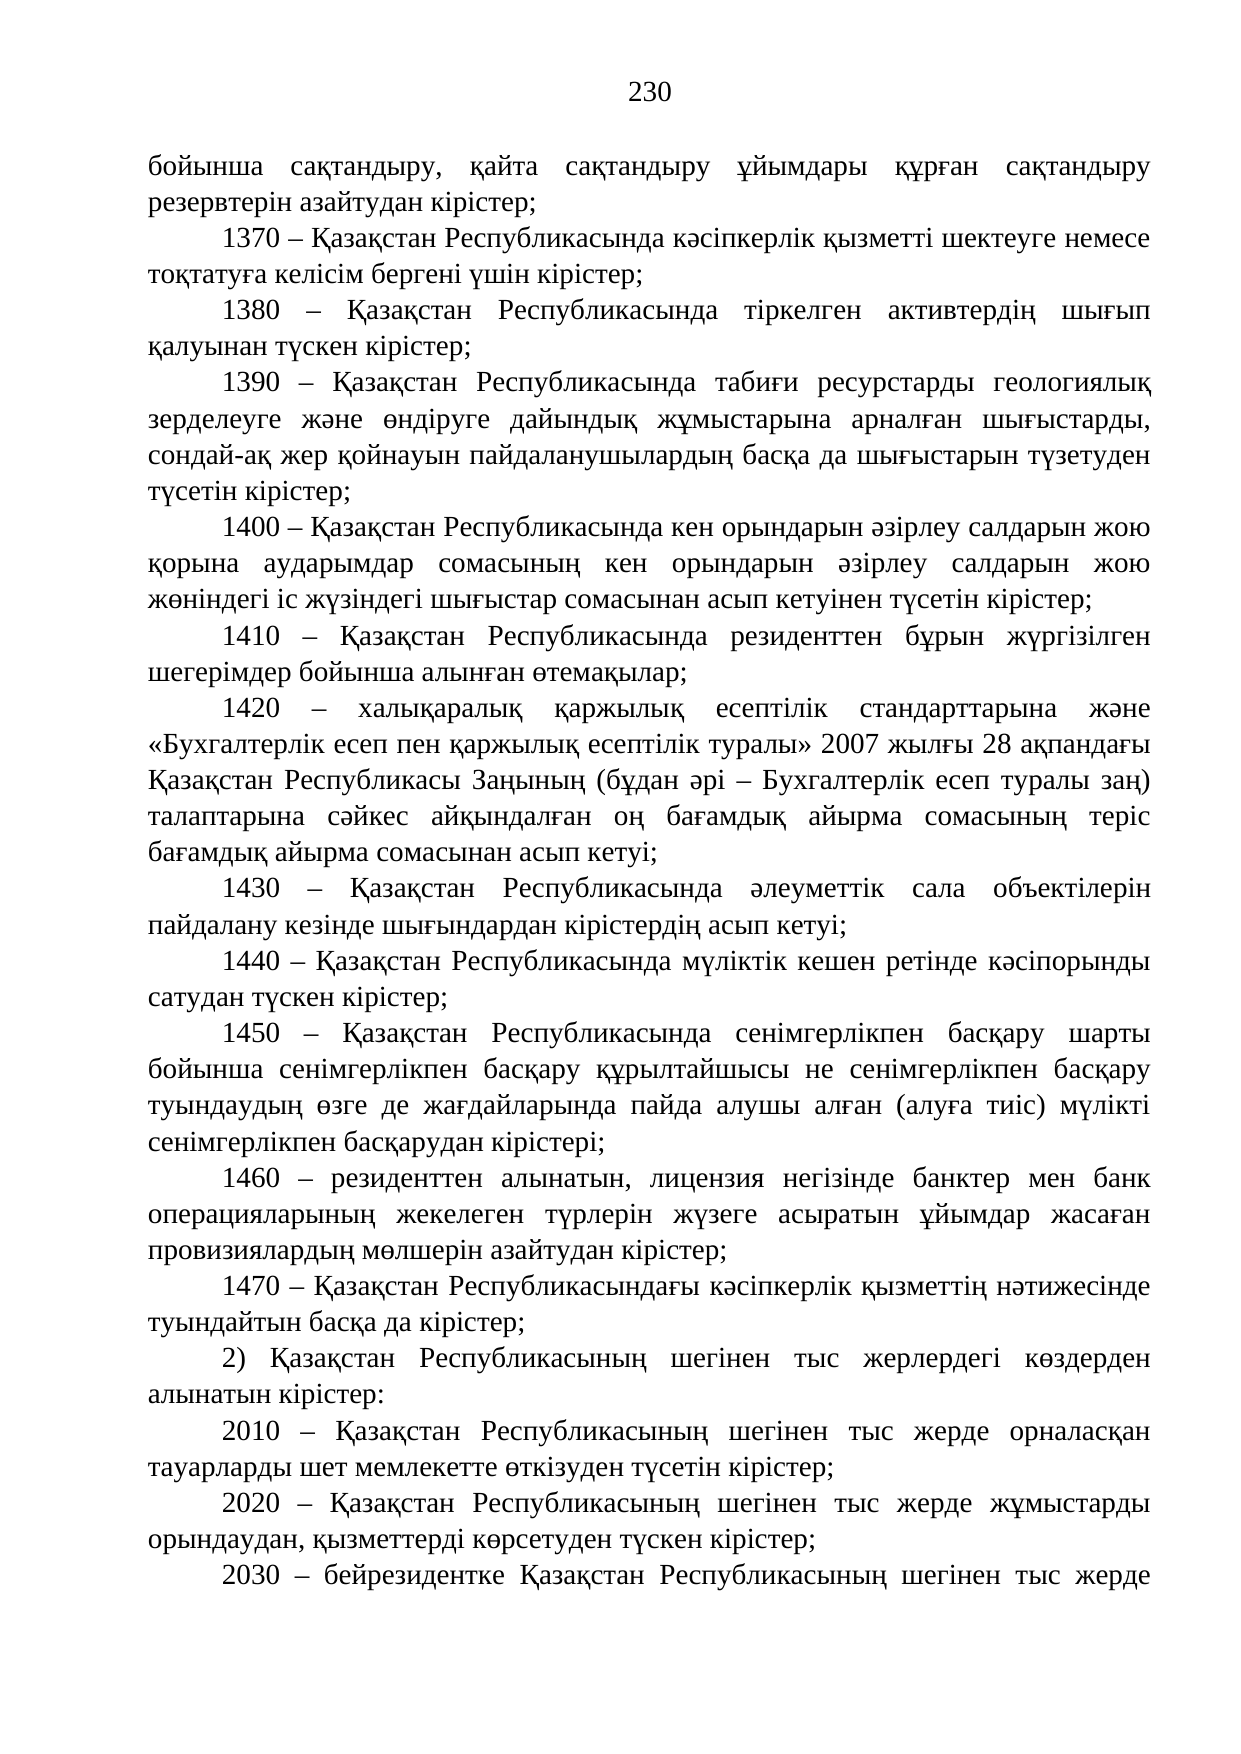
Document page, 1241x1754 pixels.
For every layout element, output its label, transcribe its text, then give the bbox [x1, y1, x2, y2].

text 2020 – Қазақстан Республикасының шегінен тыс жерде жұмыстарды орындаудан, қызметтерді көрсетуден түскен кірістер; [148, 1485, 1152, 1555]
text 1470 – Қазақстан Республикасындағы кəсіпкерлік қызметтің нәтижесінде туындайтын басқа да кірістер; [148, 1268, 1152, 1338]
text 1460 – резиденттен алынатын, лицензия негізінде банктер мен банк операцияларының жекелеген түрлерін жүзеге асыратын ұйымдар жасаған провизиялардың мөлшерін азайтудан кірістер; [148, 1160, 1152, 1266]
text 2) Қазақстан Республикасының шегінен тыс жерлердегі көздерден алынатын кірістер: [148, 1341, 1152, 1410]
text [148, 148, 1152, 217]
text 1390 – Қазақстан Республикасында табиғи ресурстарды геологиялық зерделеуге және өндіруге дайындық жұмыстарына арналған шығыстарды, сондай-ақ жер қойнауын пайдаланушылардың басқа да шығыстарын түзетуден түсетін кірістер; [148, 364, 1152, 507]
text 1420 – халықаралық қаржылық есептілік стандарттарына және «Бухгалтерлiк есеп пен қаржылық есептiлiк туралы» 2007 жылғы 28 ақпандағы Қазақстан Республикасы Заңының (бұдан әрі – Бухгалтерлік есеп туралы заң) талаптарына сәйкес айқындалған оң бағамдық айырма сомасының теріс бағамдық айырма сомасынан асып кетуі; [148, 690, 1152, 868]
text 1410 – Қазақстан Республикасында резиденттен бұрын жүргізілген шегерімдер бойынша алынған өтемақылар; [148, 618, 1152, 687]
text 1400 – Қазақстан Республикасында кен орындарын әзірлеу салдарын жою қорына аударымдар сомасының кен орындарын әзірлеу салдарын жою жөніндегі іс жүзіндегі шығыстар сомасынан асып кетуінен түсетін кірістер; [148, 509, 1152, 615]
text 1430 – Қазақстан Республикасында әлеуметтік сала объектілерін пайдалану кезінде шығындардан кірістердің асып кетуі; [148, 871, 1152, 940]
text 2010 – Қазақстан Республикасының шегінен тыс жерде орналасқан тауарларды шет мемлекетте өткізуден түсетін кірістер; [148, 1413, 1152, 1482]
text 1380 – Қазақстан Республикасында тіркелген активтердің шығып қалуынан түскен кірістер; [148, 292, 1152, 362]
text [148, 1557, 1152, 1591]
text 1370 – Қазақстан Республикасында кәсіпкерлік қызметті шектеуге немесе тоқтатуға келісім бергені үшін кірістер; [148, 220, 1152, 290]
text 1450 – Қазақстан Республикасында сенімгерлікпен басқару шарты бойынша сенімгерлікпен басқару құрылтайшысы не сенімгерлікпен басқару туындаудың өзге де жағдайларында пайда алушы алған (алуға тиіс) мүлікті сенімгерлікпен басқарудан кірістері; [148, 1015, 1152, 1157]
text 1440 – Қазақстан Республикасында мүліктік кешен ретінде кәсіпорынды сатудан түскен кірістер; [148, 943, 1152, 1013]
